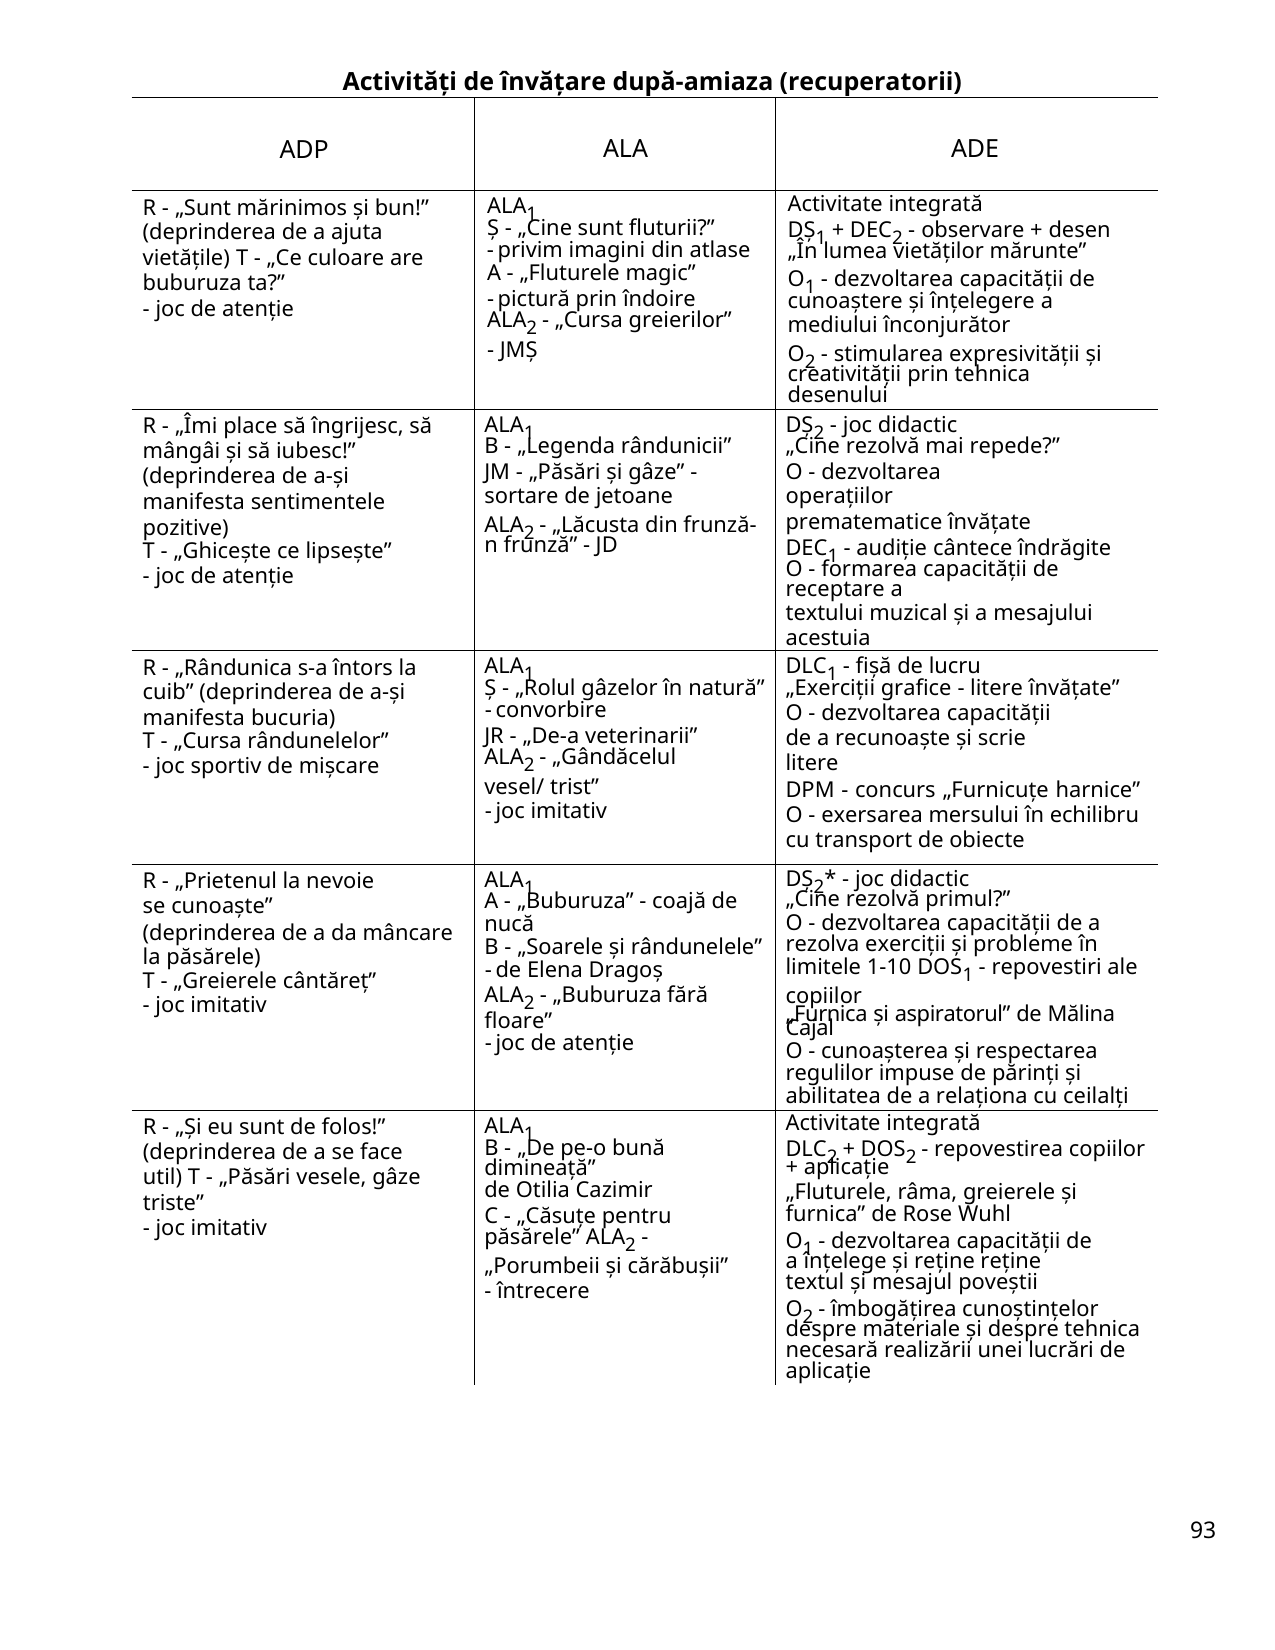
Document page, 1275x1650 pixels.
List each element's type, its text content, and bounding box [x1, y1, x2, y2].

table_cell R - „Îmi place să îngrijesc, să mângâi și să iubesc!” (deprinderea de a-și manifesta sentimentele pozitive) T - „Ghicește ce lipsește” - joc de atenție [132, 410, 474, 650]
table_header ALA [475, 98, 775, 190]
table_cell ALA1 A - „Buburuza” - coajă de nucă B - „Soarele și rândunelele” de Elena Dragoș ALA2 - „Buburuza fără ﬂoare” joc de atenție [475, 865, 775, 1110]
table_cell R - „Sunt mărinimos și bun!” (deprinderea de a ajuta vietățile) T - „Ce culoare are buburuza ta?” - joc de atenție [132, 191, 474, 409]
table_cell ALA1 B - „Legenda rândunicii” JM - „Păsări și gâze” - sortare de jetoane ALA2 - „Lăcusta din frunză-n frunză” - JD [475, 410, 775, 650]
table_header ADE [776, 98, 1158, 190]
table_cell DLC1 - ﬁșă de lucru „Exerciții graﬁce - litere învățate” O - dezvoltarea capacității de a recunoaște și scrie litere DPM - concurs „Furnicuțe harnice” O - exersarea mersului în echilibru cu transport de obiecte [776, 651, 1158, 864]
table_cell R - „Prietenul la nevoie se cunoaște” (deprinderea de a da mâncare la păsărele) T - „Greierele cântăreț” - joc imitativ [132, 865, 474, 1110]
table_cell Activitate integrată DȘ1 + DEC2 - observare + desen „În lumea vietăților mărunte” O1 - dezvoltarea capacității de cunoaștere și înțelegere a mediului înconjurător O2 - stimularea expresivității și creativității prin tehnica desenului [776, 191, 1158, 409]
text Activități de învățare după-amiaza (recuperatorii) [89, 63, 1216, 97]
table_cell ALA1 Ș - „Cine sunt ﬂuturii?” privim imagini din atlase A - „Fluturele magic” pictură prin îndoire ALA2 - „Cursa greierilor” - JMȘ [475, 191, 775, 409]
table_cell R - „Rândunica s-a întors la cuib” (deprinderea de a-și manifesta bucuria) T - „Cursa rândunelelor” - joc sportiv de mișcare [132, 651, 474, 864]
table_header ADP [132, 98, 474, 190]
table_cell ALA1 Ș - „Rolul gâzelor în natură” convorbire JR - „De-a veterinarii” ALA2 - „Gândăcelul vesel/ trist” joc imitativ [475, 651, 775, 864]
table_cell R - „Și eu sunt de folos!” (deprinderea de a se face util) T - „Păsări vesele, gâze triste” - joc imitativ [132, 1111, 474, 1385]
table_cell DȘ2 - joc didactic „Cine rezolvă mai repede?” O - dezvoltarea operațiilor prematematice învățate DEC1 - audiție cântece îndrăgite O - formarea capacității de receptare a textului muzical și a mesajului acestuia [776, 410, 1158, 650]
table_cell Activitate integrată DLC2 + DOS2 - repovestirea copiilor + aplicație „Fluturele, râma, greierele și furnica” de Rose Wuhl O1 - dezvoltarea capacității de a înțelege și reține reține textul și mesajul poveștii O2 - îmbogățirea cunoștințelor despre materiale și despre tehnica necesară realizării unei lucrări de aplicație [776, 1111, 1158, 1385]
table_cell ALA1 B - „De pe-o bună dimineață” de Otilia Cazimir C - „Căsuțe pentru păsărele” ALA2 - „Porumbeii și cărăbușii” - întrecere [475, 1111, 775, 1385]
table_cell DȘ2* - joc didactic „Cine rezolvă primul?” O - dezvoltarea capacității de a rezolva exerciții și probleme în limitele 1-10 DOS1 - repovestiri ale copiilor „Furnica și aspiratorul” de Mălina Cajal O - cunoașterea și respectarea regulilor impuse de părinți și abilitatea de a relaționa cu ceilalți [776, 865, 1158, 1110]
